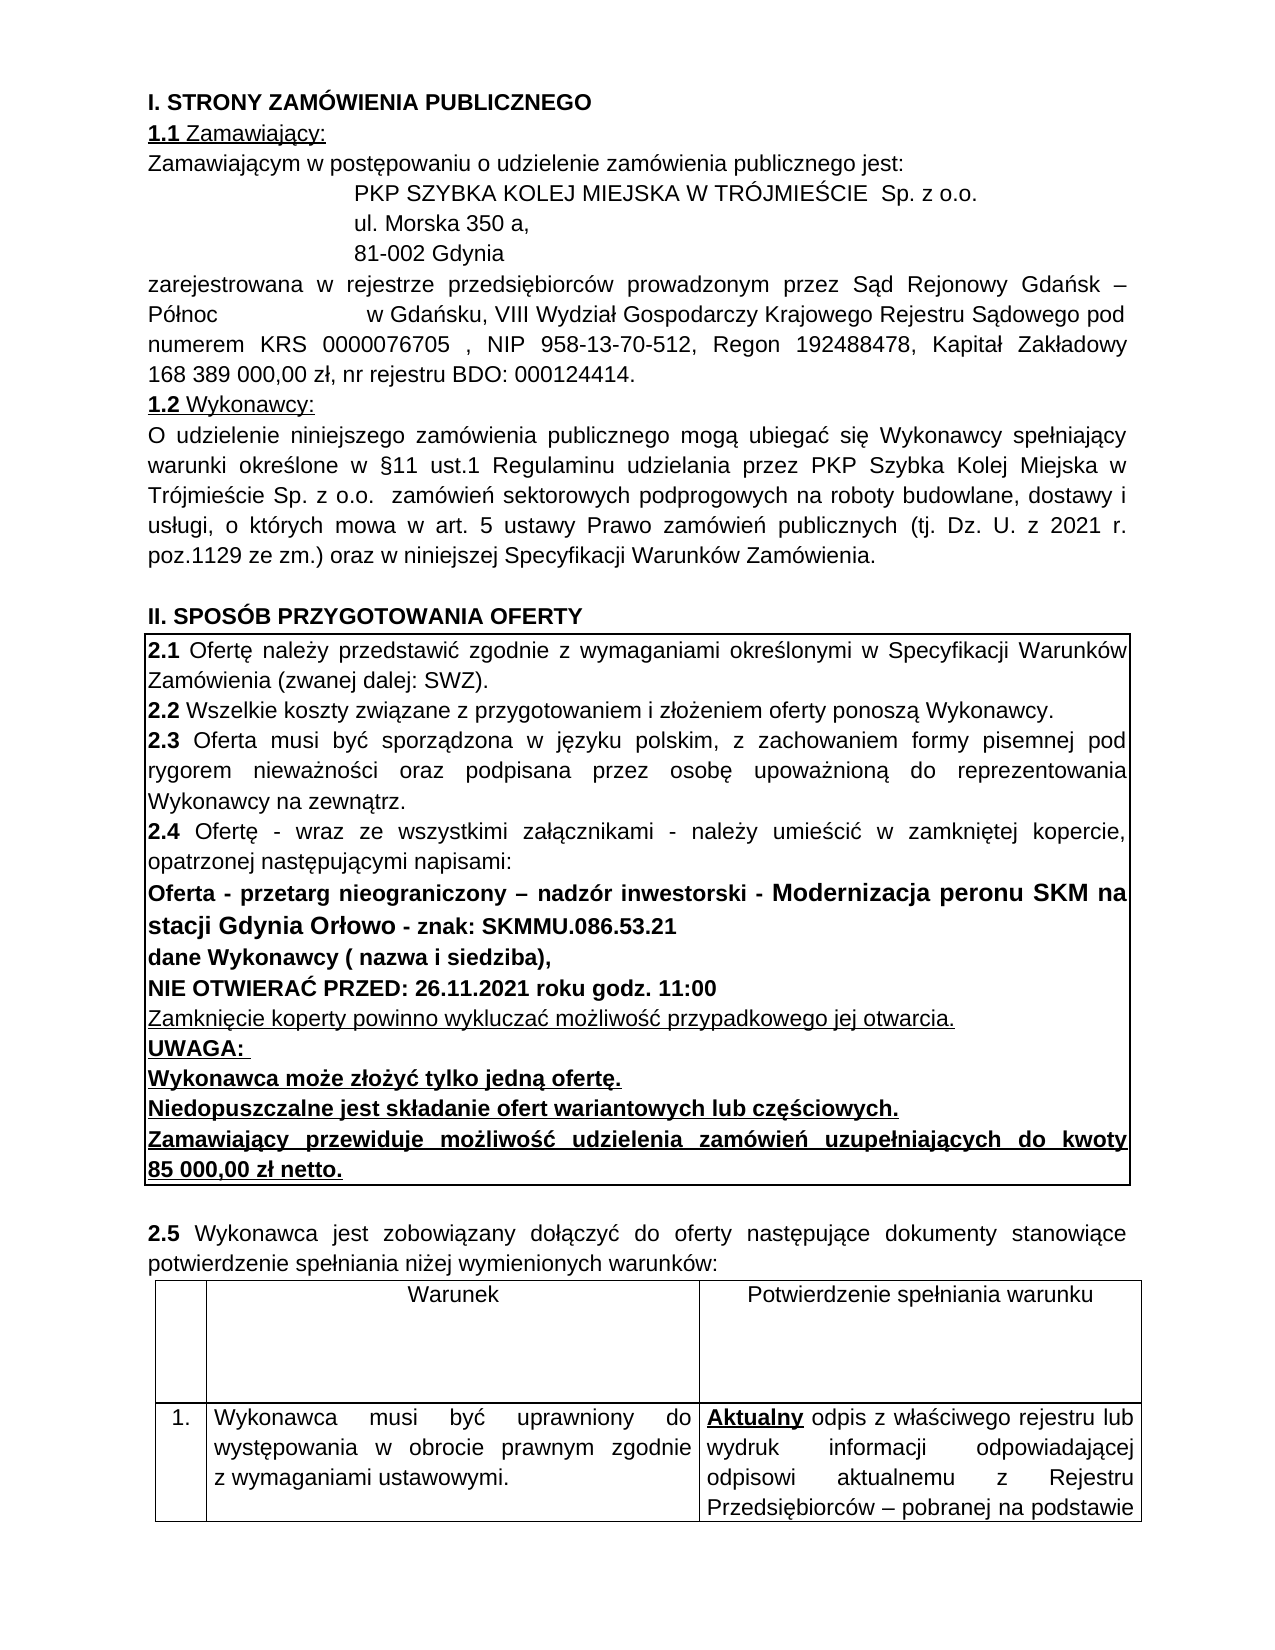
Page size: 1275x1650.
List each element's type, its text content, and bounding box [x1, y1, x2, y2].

text 2.5 Wykonawca jest zobowiązany dołączyć do oferty następujące dokumenty stanowiące potwierdzenie spełniania niżej wymienionych warunków: [148, 1220, 1127, 1276]
text UWAGA: [146, 1031, 1129, 1061]
text 2.2 Wszelkie koszty związane z przygotowaniem i złożeniem oferty ponoszą Wykonawcy. [146, 693, 1129, 723]
text 1.1 Zamawiający: [148, 119, 1127, 146]
text ul. Morska , [354, 210, 1127, 236]
table_header [156, 1281, 206, 1402]
text 2.1 Ofertę należy przedstawić zgodnie z wymaganiami określonymi w Specyfikacji Warunków Zamówienia (zwanej dalej: SWZ). [146, 635, 1129, 693]
text Zamawiający przewiduje możliwość udzielenia zamówień uzupełniających do kwoty 85 000,00 zł netto. [146, 1122, 1129, 1184]
text Oferta - przetarg nieograniczony – nadzór inwestorski - Modernizacja peronu SKM na stacji Gdynia Orłowo - znak: SKMMU.086.53.21 [146, 875, 1129, 940]
text 1.2 Wykonawcy: [148, 391, 1127, 418]
table_header Potwierdzenie spełniania warunku [700, 1281, 1141, 1402]
text NIE OTWIERAĆ PRZED: 26.11.2021 roku godz. 11:00 [146, 971, 1129, 1001]
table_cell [207, 1404, 699, 1521]
text 2.3 Oferta musi być sporządzona w języku polskim, z zachowaniem formy pisemnej pod rygorem nieważności oraz podpisana przez osobę upoważnioną do reprezentowania Wykonawcy na zewnątrz. [146, 724, 1129, 814]
text zarejestrowana w rejestrze przedsiębiorców prowadzonym przez Sąd Rejonowy Gdańsk – Północ w Gdańsku, VIII Wydział Gospodarczy Krajowego Rejestru Sądowego pod numerem KRS 0000076705 , NIP 958-13-70-512, Regon 192488478, Kapitał Zakładowy 168 389 000,00 zł, nr rejestru BDO: 000124414. [148, 271, 1127, 387]
text 2.4 Ofertę - wraz ze wszystkimi załącznikami - należy umieścić w zamkniętej kopercie, opatrzonej następującymi napisami: [146, 814, 1129, 874]
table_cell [700, 1404, 1141, 1521]
text Zamknięcie koperty powinno wykluczać możliwość przypadkowego jej otwarcia. [146, 1001, 1129, 1031]
text II. SPOSÓB PRZYGOTOWANIA OFERTY [148, 603, 1127, 629]
text O udzielenie niniejszego zamówienia publicznego mogą ubiegać się Wykonawcy spełniający warunki określone w §11 ust.1 Regulaminu udzielania przez PKP Szybka Kolej Miejska w Trójmieście Sp. z o.o. zamówień sektorowych podprogowych na roboty budowlane, dostawy i usługi, o których mowa w art. 5 ustawy Prawo zamówień publicznych (tj. Dz. U. z 2021 r. poz.1129 ze zm.) oraz w niniejszej Specyfikacji Warunków Zamówienia. [148, 422, 1127, 569]
text dane Wykonawcy ( nazwa i siedziba), [146, 941, 1129, 971]
table_header Warunek [207, 1281, 699, 1402]
text Niedopuszczalne jest składanie ofert wariantowych lub częściowych. [146, 1092, 1129, 1122]
text Zamawiającym w postępowaniu o udzielenie zamówienia publicznego jest: [148, 150, 1127, 176]
text Wykonawca może złożyć tylko jedną ofertę. [146, 1062, 1129, 1092]
table_cell 1. [156, 1404, 206, 1521]
text PKP SZYBKA KOLEJ MIEJSKA W TRÓJMIEŚCIE Sp. z o.o. [354, 180, 1127, 206]
text I. STRONY ZAMÓWIENIA PUBLICZNEGO [148, 89, 1127, 116]
text 81-002 Gdynia [354, 240, 1127, 267]
